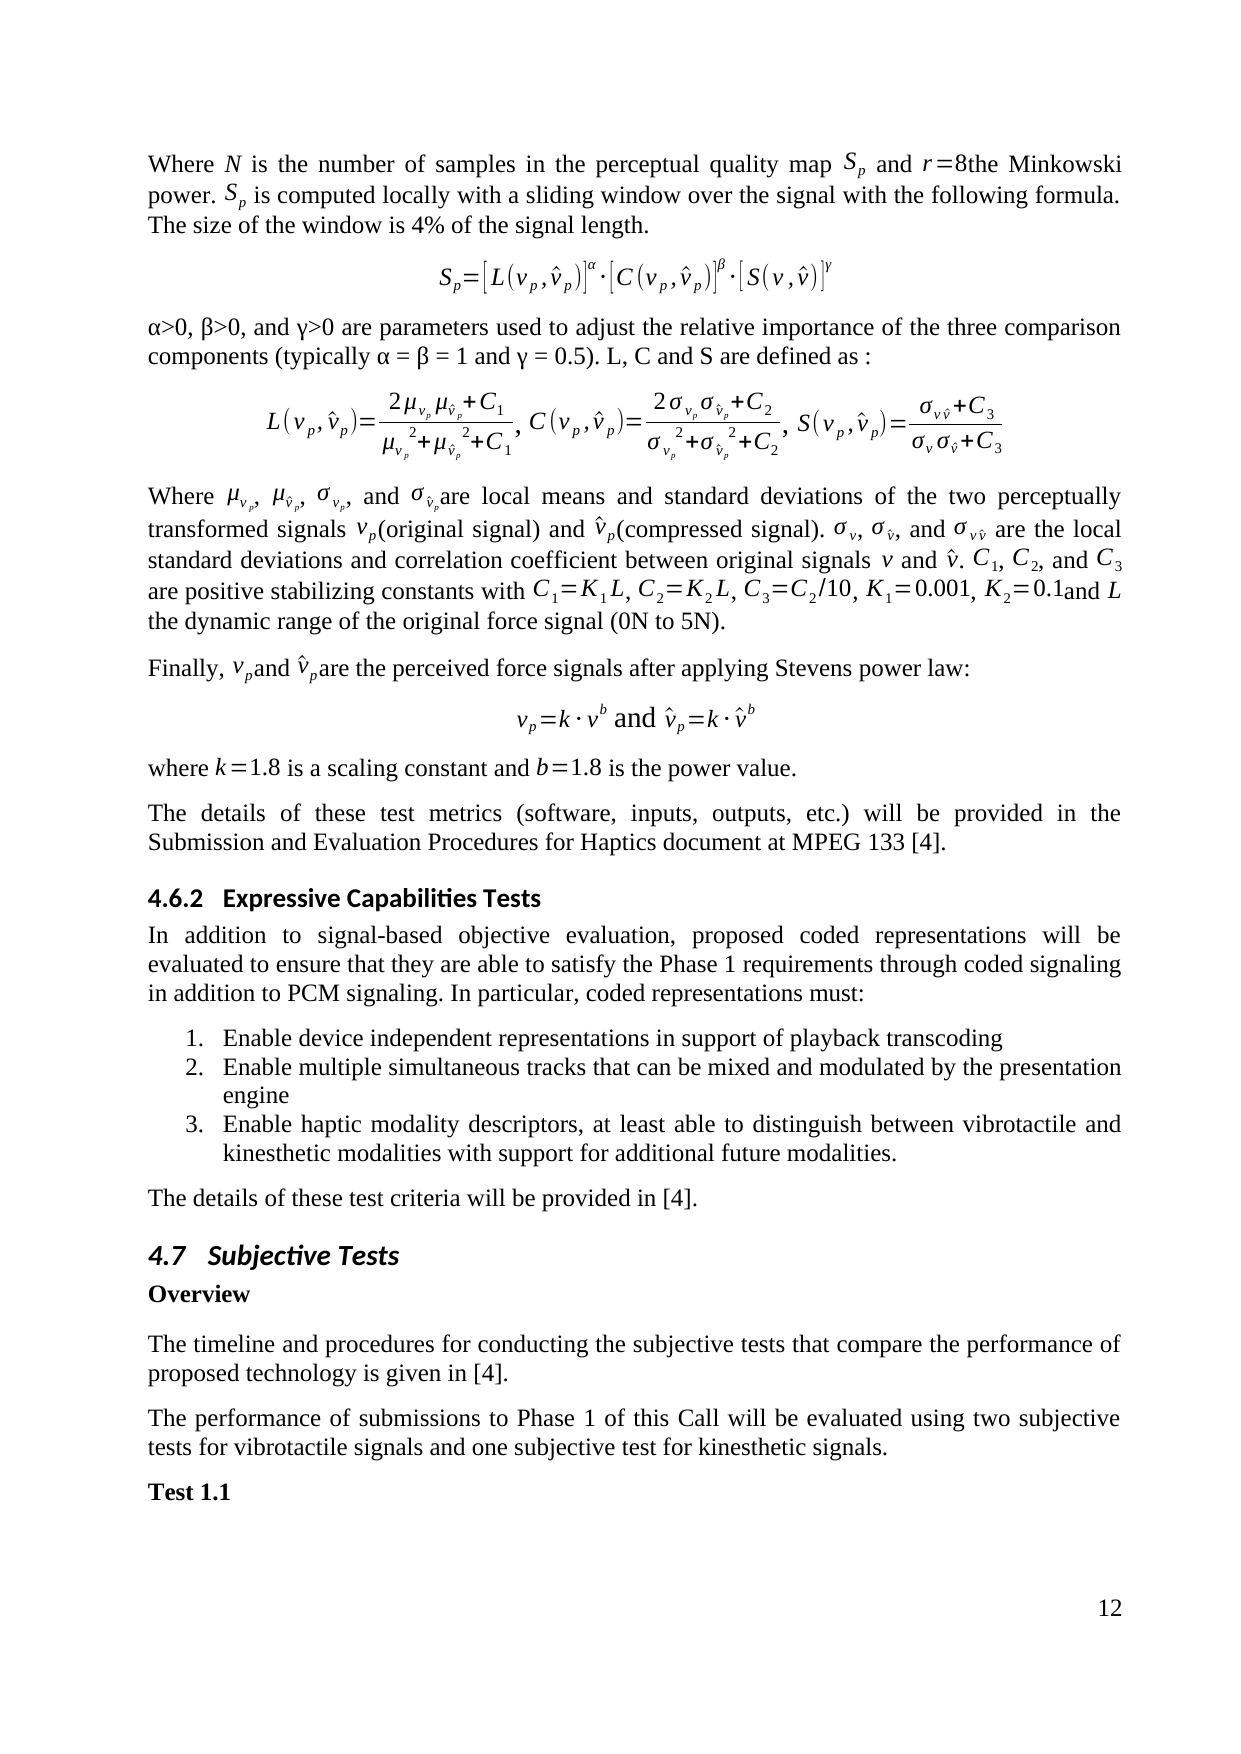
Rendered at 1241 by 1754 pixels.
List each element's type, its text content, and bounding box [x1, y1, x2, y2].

text Overview [148, 1279, 1122, 1308]
text The details of these test metrics (software, inputs, outputs, etc.) will be provided in the Submission and Evaluation Procedures for Haptics document at MPEG 133 [4]. [148, 798, 1122, 856]
text Where , , , and are local means and standard deviations of the two perceptually transformed signals (original signal) and (compressed signal). , , and are the local standard deviations and correlation coefficient between original signals and . , , and are positive stabilizing constants with , , , , and the dynamic range of the original force signal (0N to 5N). [148, 479, 1122, 635]
text , , [148, 386, 1122, 462]
text In addition to signal-based objective evaluation, proposed coded representations will be evaluated to ensure that they are able to satisfy the Phase 1 requirements through coded signaling in addition to PCM signaling. In particular, coded representations must: [148, 920, 1122, 1006]
text Test 1.1 [148, 1477, 1122, 1506]
text and [148, 700, 1122, 736]
text Where N is the number of samples in the perceptual quality map and the Minkowski power. is computed locally with a sliding window over the signal with the following formula. The size of the window is 4% of the signal length. [148, 148, 1122, 239]
text The details of these test criteria will be provided in [4]. [148, 1183, 1122, 1212]
text Finally, and are the perceived force signals after applying Stevens power law: [148, 652, 1122, 683]
list Enable multiple simultaneous tracks that can be mixed and modulated by the presentation engine [185, 1052, 1122, 1109]
list Enable device independent representations in support of playback transcoding [185, 1023, 1122, 1052]
text The timeline and procedures for conducting the subjective tests that compare the performance of proposed technology is given in [4]. [148, 1329, 1122, 1386]
text where is a scaling constant and is the power value. [148, 753, 1122, 782]
subtitle Expressive Capabilities Tests [148, 881, 1122, 914]
list Enable haptic modality descriptors, at least able to distinguish between vibrotactile and kinesthetic modalities with support for additional future modalities. [185, 1109, 1122, 1167]
subtitle Subjective Tests [148, 1237, 1122, 1273]
text The performance of submissions to Phase 1 of this Call will be evaluated using two subjective tests for vibrotactile signals and one subjective test for kinesthetic signals. [148, 1403, 1122, 1461]
text α>0, β>0, and γ>0 are parameters used to adjust the relative importance of the three comparison components (typically α = β = 1 and γ = 0.5). L, C and S are defined as : [148, 312, 1122, 370]
